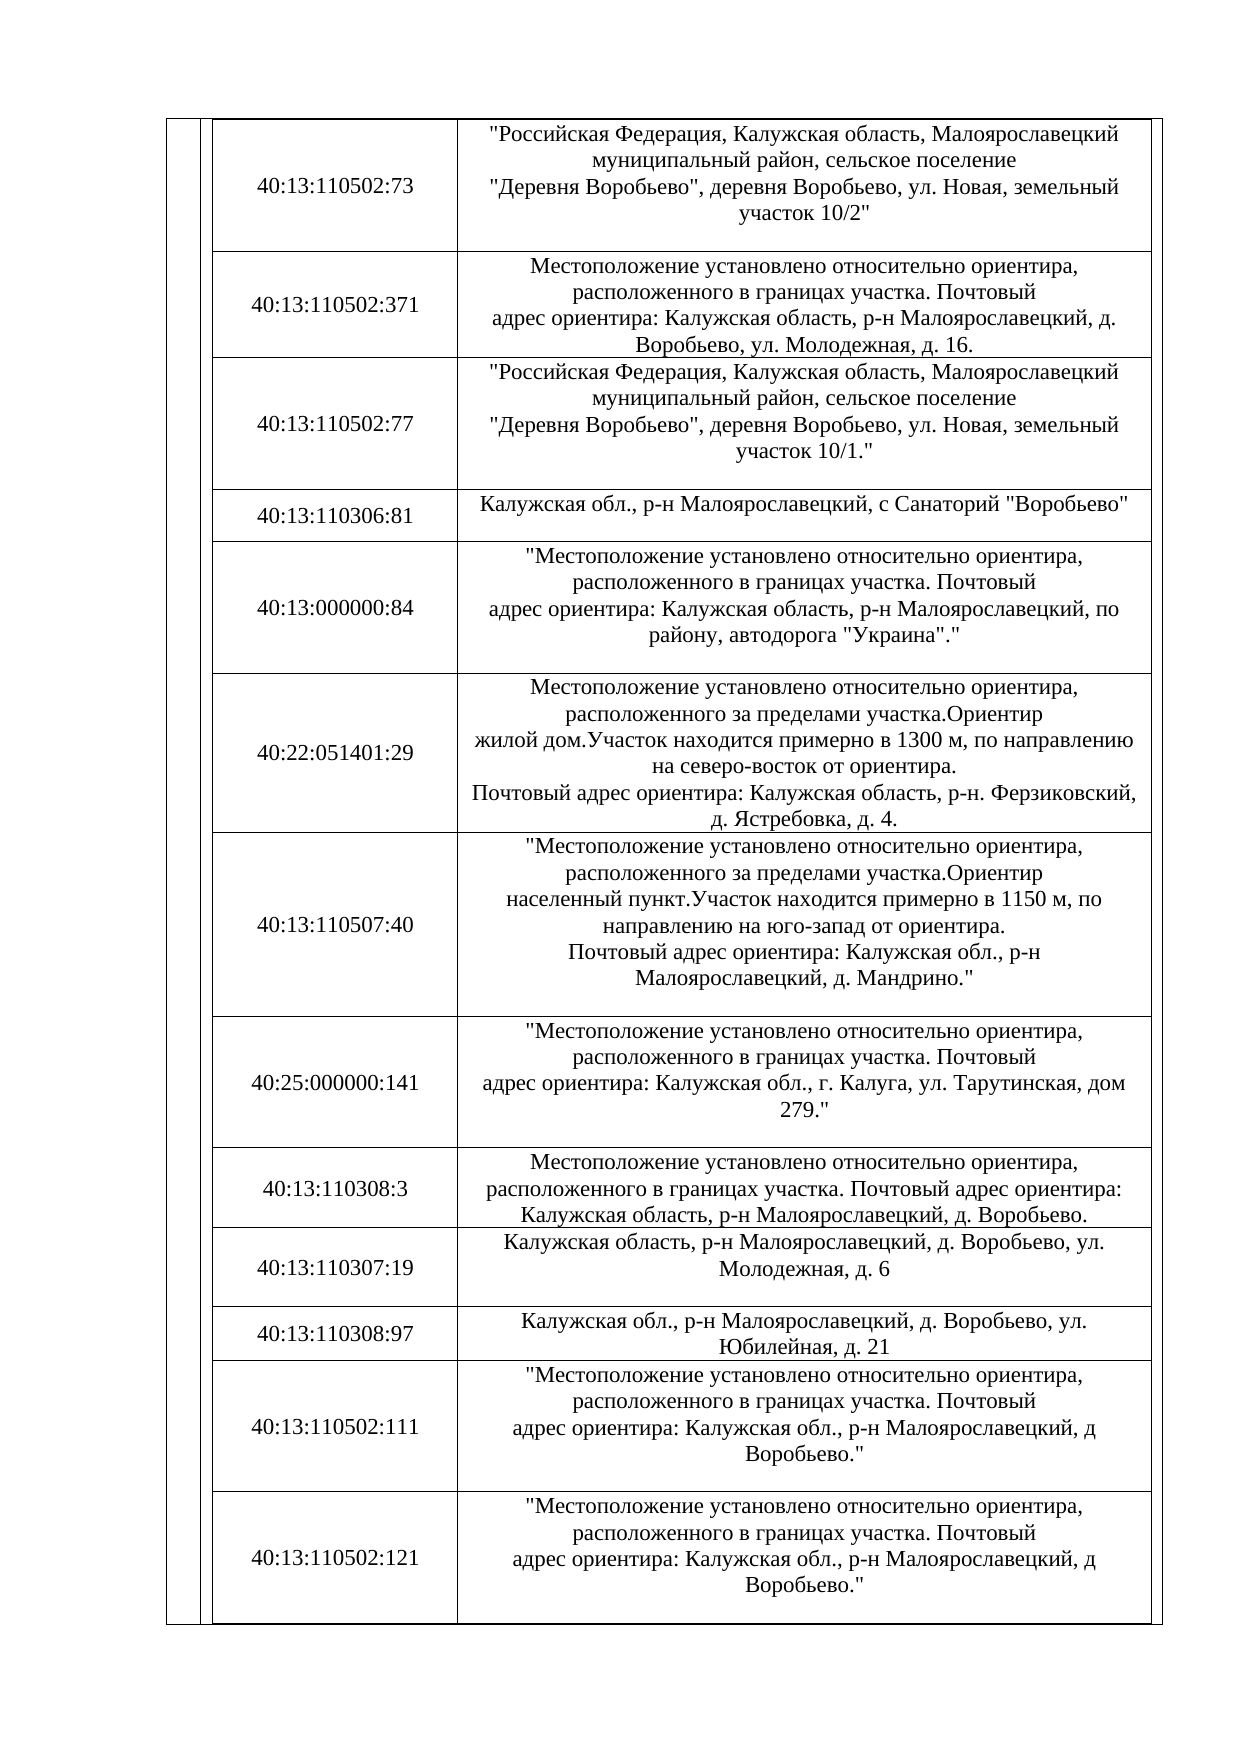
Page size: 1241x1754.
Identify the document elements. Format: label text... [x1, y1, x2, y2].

table_cell [458, 1492, 1151, 1623]
table_cell [213, 358, 457, 489]
table_cell [1152, 119, 1162, 1624]
table_cell [213, 1228, 457, 1306]
table_cell [213, 542, 457, 673]
table_cell [458, 542, 1151, 673]
table_cell [458, 120, 1151, 251]
table_cell [213, 490, 457, 541]
table_cell [458, 674, 1151, 832]
table_cell [213, 674, 457, 832]
table_cell [458, 1361, 1151, 1491]
table_cell [458, 1017, 1151, 1147]
table_cell [458, 1228, 1151, 1306]
table_cell 3 [167, 119, 200, 1624]
table_cell [458, 358, 1151, 489]
table_cell [458, 1307, 1151, 1360]
table_cell [213, 1307, 457, 1360]
table_cell [213, 120, 457, 251]
table_cell [213, 1492, 457, 1623]
table_cell [213, 252, 457, 357]
table_cell [458, 490, 1151, 541]
table_cell [458, 252, 1151, 357]
table_cell [458, 833, 1151, 1016]
table_cell [213, 833, 457, 1016]
table_cell [213, 1361, 457, 1491]
table_cell [201, 119, 212, 1624]
table_cell [213, 1148, 457, 1227]
table_cell [458, 1148, 1151, 1227]
table_cell [213, 1017, 457, 1147]
